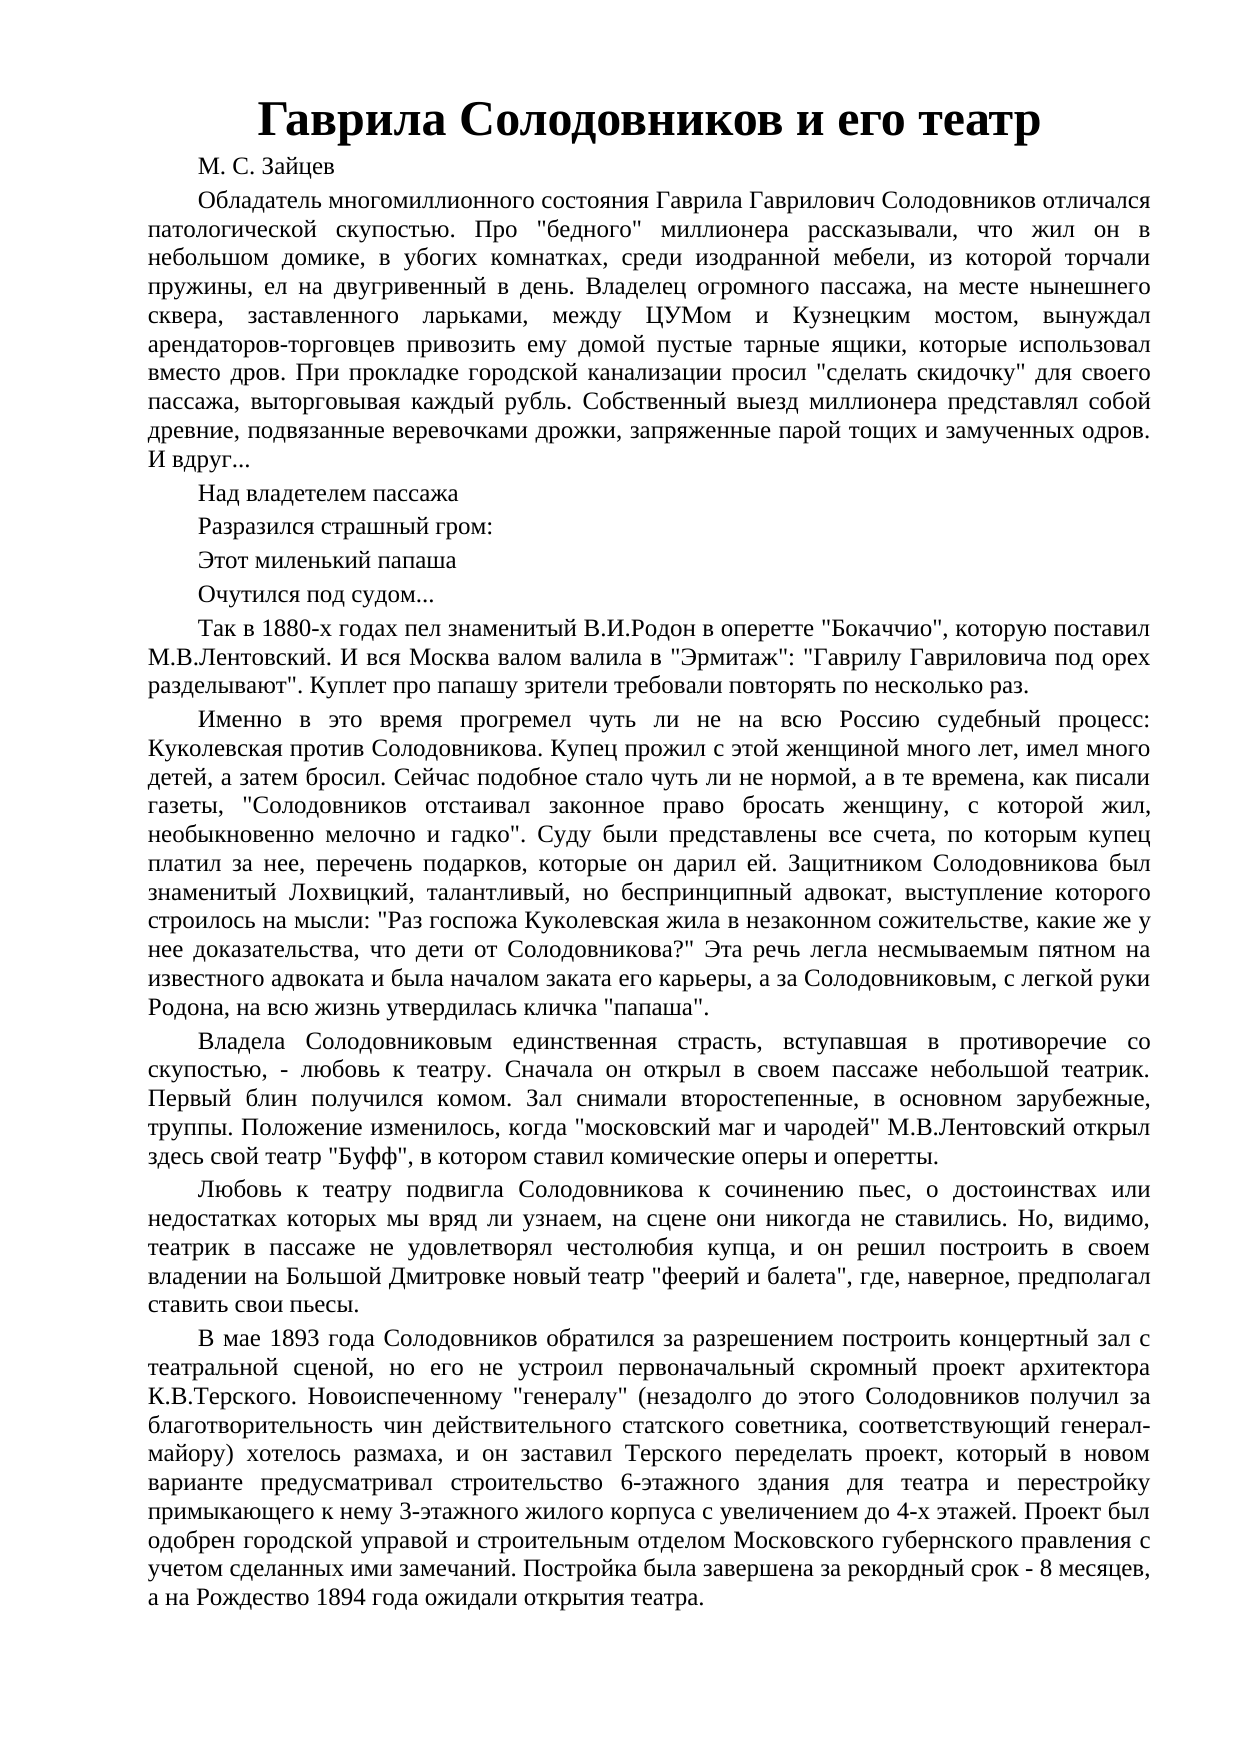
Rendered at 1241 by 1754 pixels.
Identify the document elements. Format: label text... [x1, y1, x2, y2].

text Владела Солодовниковым единственная страсть, вступавшая в противоречие со скупостью, - любовь к театру. Сначала он открыл в своем пассаже небольшой театрик. Первый блин получился комом. Зал снимали второстепенные, в основном зарубежные, труппы. Положение изменилось, когда "московский маг и чародей" М.В.Лентовский открыл здесь свой театр "Буфф", в котором ставил комические оперы и оперетты. [148, 1026, 1152, 1169]
text Обладатель многомиллионного состояния Гаврила Гаврилович Солодовников отличался патологической скупостью. Про "бедного" миллионера рассказывали, что жил он в небольшом домике, в убогих комнатках, среди изодранной мебели, из которой торчали пружины, ел на двугривенный в день. Владелец огромного пассажа, на месте нынешнего сквера, заставленного ларьками, между ЦУМом и Кузнецким мостом, вынуждал арендаторов-торговцев привозить ему домой пустые тарные ящики, которые использовал вместо дров. При прокладке городской канализации просил "сделать скидочку" для своего пассажа, выторговывая каждый рубль. Собственный выезд миллионера представлял собой древние, подвязанные веревочками дрожки, запряженные парой тощих и замученных одров. И вдруг... [148, 185, 1152, 472]
text Так в 1880-х годах пел знаменитый В.И.Родон в оперетте "Бокаччио", которую поставил М.В.Лентовский. И вся Москва валом валила в "Эрмитаж": "Гаврилу Гавриловича под орех разделывают". Куплет про папашу зрители требовали повторять по несколько раз. [148, 613, 1152, 699]
text Именно в это время прогремел чуть ли не на всю Россию судебный процесс: Куколевская против Солодовникова. Купец прожил с этой женщиной много лет, имел много детей, а затем бросил. Сейчас подобное стало чуть ли не нормой, а в те времена, как писали газеты, "Солодовников отстаивал законное право бросать женщину, с которой жил, необыкновенно мелочно и гадко". Суду были представлены все счета, по которым купец платил за нее, перечень подарков, которые он дарил ей. Защитником Солодовникова был знаменитый Лохвицкий, талантливый, но беспринципный адвокат, выступление которого строилось на мысли: "Раз госпожа Куколевская жила в незаконном сожительстве, какие же у нее доказательства, что дети от Солодовникова?" Эта речь легла несмываемым пятном на известного адвоката и была началом заката его карьеры, а за Солодовниковым, с легкой руки Родона, на всю жизнь утвердилась кличка "папаша". [148, 704, 1152, 1021]
text Этот миленький папаша [148, 545, 1152, 574]
text Любовь к театру подвигла Солодовникова к сочинению пьес, о достоинствах или недостатках которых мы вряд ли узнаем, на сцене они никогда не ставились. Но, видимо, театрик в пассаже не удовлетворял честолюбия купца, и он решил построить в своем владении на Большой Дмитровке новый театр "феерий и балета", где, наверное, предполагал ставить свои пьесы. [148, 1174, 1152, 1318]
text М. С. Зайцев [148, 151, 1152, 180]
text Разразился страшный гром: [148, 511, 1152, 540]
text В мае 1893 года Солодовников обратился за разрешением построить концертный зал с театральной сценой, но его не устроил первоначальный скромный проект архитектора К.В.Терского. Новоиспеченному "генералу" (незадолго до этого Солодовников получил за благотворительность чин действительного статского советника, соответствующий генерал-майору) хотелось размаха, и он заставил Терского переделать проект, который в новом варианте предусматривал строительство 6-этажного здания для театра и перестройку примыкающего к нему 3-этажного жилого корпуса с увеличением до 4-х этажей. Проект был одобрен городской управой и строительным отделом Московского губернского правления с учетом сделанных ими замечаний. Постройка была завершена за рекордный срок - 8 месяцев, а на Рождество 1894 года ожидали открытия театра. [148, 1323, 1152, 1611]
text Очутился под судом... [148, 579, 1152, 608]
subtitle Гаврила Солодовников и его театр [148, 88, 1152, 146]
text Над владетелем пассажа [148, 478, 1152, 506]
